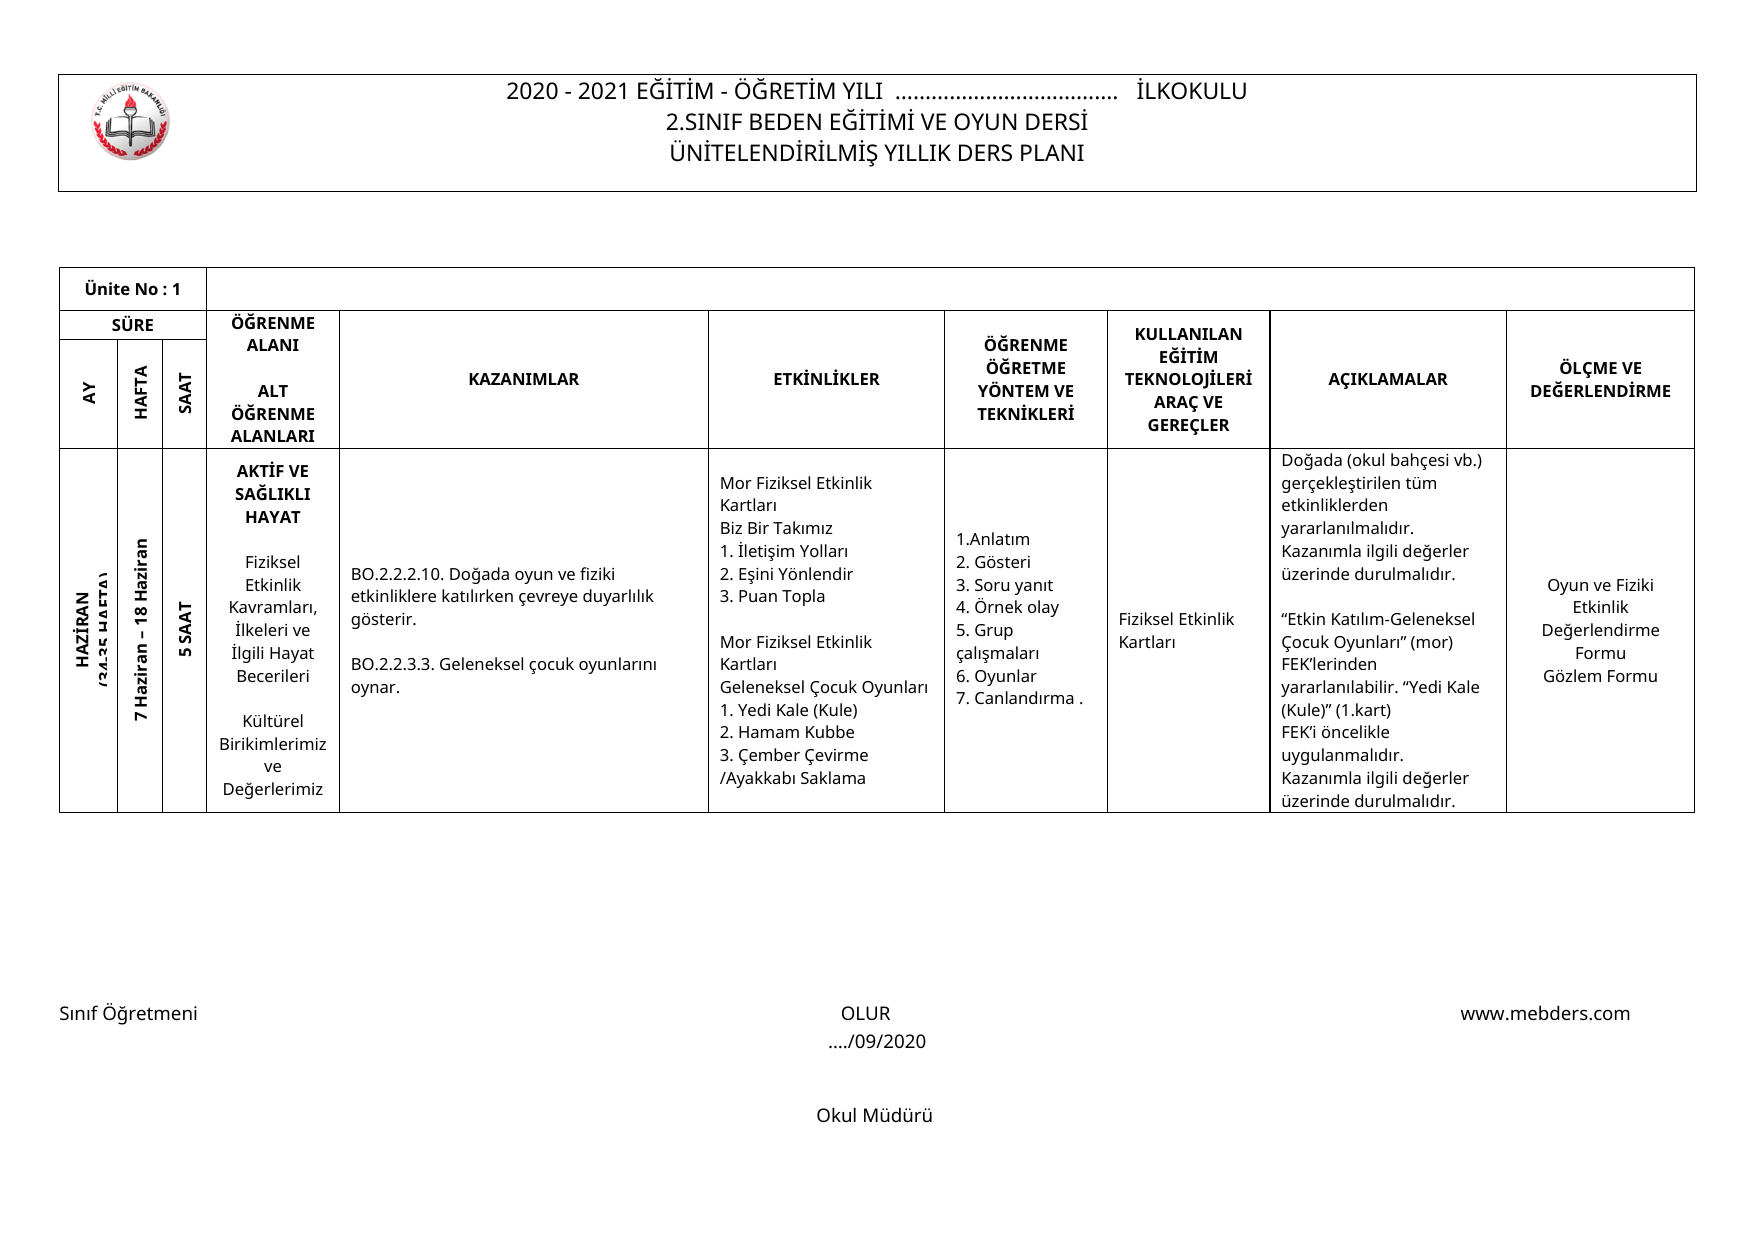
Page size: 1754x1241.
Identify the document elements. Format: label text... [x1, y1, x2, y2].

table_cell HAZİRAN (34-35.HAFTA) [60, 449, 117, 812]
table_header Ünite No : 1 [60, 268, 206, 310]
table_cell SÜRE [60, 311, 206, 338]
table_header [207, 268, 1694, 310]
table_cell BO.2.2.2.10. Doğada oyun ve fiziki etkinliklere katılırken çevreye duyarlılık gösterir. BO.2.2.3.3. Geleneksel çocuk oyunlarını oynar. [340, 449, 708, 812]
text Sınıf Öğretmeni OLUR www.mebders.com [59, 1000, 1695, 1026]
table_cell ÖĞRENME ALANI ALT ÖĞRENME ALANLARI [207, 311, 339, 447]
text Okul Müdürü [723, 1102, 1695, 1128]
table_cell ÖLÇME VE DEĞERLENDİRME [1507, 311, 1694, 447]
table_cell Mor Fiziksel Etkinlik Kartları Biz Bir Takımız 1. İletişim Yolları 2. Eşini Yönlendir 3. Puan Topla Mor Fiziksel Etkinlik Kartları Geleneksel Çocuk Oyunları 1. Yedi Kale (Kule) 2. Hamam Kubbe 3. Çember Çevirme /Ayakkabı Saklama [709, 449, 944, 812]
table_cell HAFTA [118, 340, 162, 447]
table_cell KULLANILAN EĞİTİM TEKNOLOJİLERİ ARAÇ VE GEREÇLER [1108, 311, 1269, 447]
table_cell Oyun ve Fiziki Etkinlik Değerlendirme Formu Gözlem Formu [1507, 449, 1694, 812]
table_cell AÇIKLAMALAR [1271, 311, 1506, 447]
text …./09/2020 [59, 1028, 1695, 1053]
table_cell Fiziksel Etkinlik Kartları [1108, 449, 1269, 812]
table_cell AKTİF VE SAĞLIKLI HAYAT Fiziksel Etkinlik Kavramları, İlkeleri ve İlgili Hayat Becerileri Kültürel Birikimlerimiz ve Değerlerimiz [207, 449, 339, 812]
table_cell ÖĞRENME ÖĞRETME YÖNTEM VE TEKNİKLERİ [945, 311, 1107, 447]
table_cell KAZANIMLAR [340, 311, 708, 447]
table_cell 7 Haziran – 18 Haziran [118, 449, 162, 812]
table_cell 1.Anlatım 2. Gösteri 3. Soru yanıt 4. Örnek olay 5. Grup çalışmaları 6. Oyunlar 7. Canlandırma . [945, 449, 1107, 812]
table_cell 5 SAAT [163, 449, 206, 812]
table_cell AY [60, 340, 117, 447]
table_cell Doğada (okul bahçesi vb.) gerçekleştirilen tüm etkinliklerden yararlanılmalıdır. Kazanımla ilgili değerler üzerinde durulmalıdır. “Etkin Katılım-Geleneksel Çocuk Oyunları” (mor) FEK’lerinden yararlanılabilir. “Yedi Kale (Kule)” (1.kart) FEK’i öncelikle uygulanmalıdır. Kazanımla ilgili değerler üzerinde durulmalıdır. [1271, 449, 1506, 812]
table_cell SAAT [163, 340, 206, 447]
picture [85, 77, 175, 167]
table_cell ETKİNLİKLER [709, 311, 944, 447]
